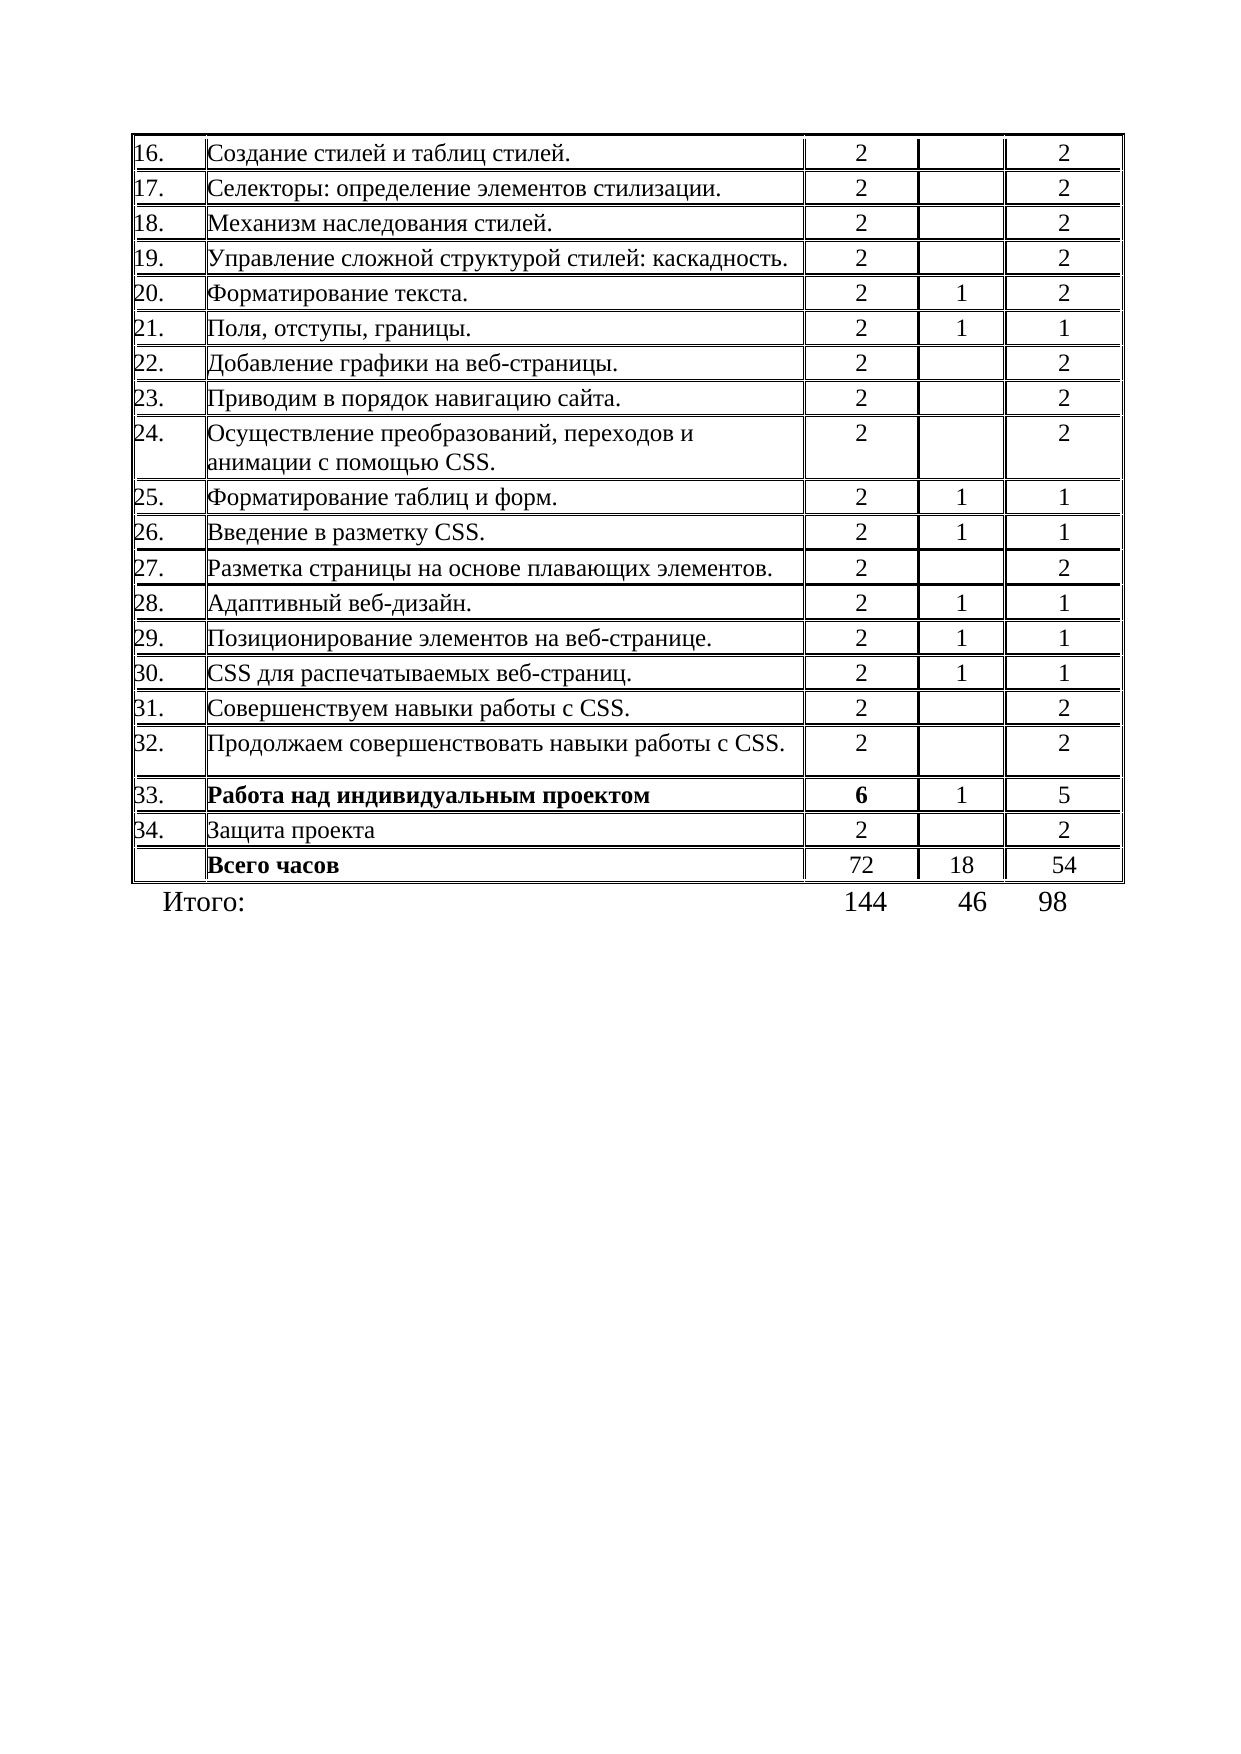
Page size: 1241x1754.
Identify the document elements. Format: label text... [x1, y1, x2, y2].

table_cell Позиционирование элементов на веб-странице. [208, 622, 803, 653]
table_cell 5 [1007, 775, 1122, 810]
table_cell [920, 207, 1003, 238]
table_cell 2 [1007, 344, 1122, 379]
table_cell [920, 382, 1003, 414]
table_cell [920, 692, 1003, 723]
table_cell 1 [1007, 653, 1122, 688]
table_cell Управление сложной структурой стилей: каскадность. [208, 242, 803, 273]
table_cell 17. [135, 168, 205, 203]
table_cell 1 [920, 277, 1003, 308]
table_cell 72 [805, 849, 918, 881]
table_cell Механизм наследования стилей. [208, 207, 803, 238]
table_cell 2 [806, 172, 917, 203]
table_cell Поля, отступы, границы. [208, 312, 803, 343]
table_cell 2 [1005, 379, 1123, 414]
table_cell 28. [133, 583, 205, 618]
table_cell 2 [806, 481, 917, 513]
table_cell 34. [135, 810, 205, 845]
table_cell 33. [135, 775, 205, 810]
table_cell [920, 551, 1003, 583]
table_cell 24. [133, 414, 207, 478]
table_cell 2 [806, 727, 917, 775]
table_cell [920, 814, 1003, 845]
table_cell [920, 242, 1003, 273]
table_cell 31. [135, 688, 205, 723]
table_cell 2 [1007, 723, 1122, 775]
table_cell Форматирование текста. [208, 277, 803, 308]
table_cell [920, 417, 1003, 478]
table_cell Создание стилей и таблиц стилей. [207, 136, 805, 168]
table_cell [920, 347, 1003, 379]
table_cell 2 [1007, 238, 1122, 273]
table_cell 2 [806, 312, 917, 343]
table_cell 2 [806, 692, 917, 723]
table_cell 1 [920, 657, 1003, 688]
table_cell 27. [133, 548, 205, 583]
table_cell 22. [135, 344, 205, 379]
table_cell 54 [1005, 845, 1122, 881]
table_cell 25. [133, 478, 207, 513]
table_cell 26. [133, 513, 207, 548]
table_cell 2 [806, 516, 917, 548]
table_cell Приводим в порядок навигацию сайта. [208, 382, 803, 414]
table_cell 1 [920, 622, 1003, 653]
table_cell 2 [806, 814, 917, 845]
table_cell 19. [135, 238, 205, 273]
table_cell 2 [1005, 136, 1122, 168]
table_cell 2 [1007, 548, 1123, 583]
table_cell 1 [920, 586, 1003, 618]
table_cell Селекторы: определение элементов стилизации. [208, 172, 803, 203]
table_cell 1 [920, 516, 1003, 548]
table_cell Продолжаем совершенствовать навыки работы с CSS. [208, 727, 803, 775]
text Итого: 144 46 98 [133, 884, 1118, 917]
table_cell 1 [1007, 618, 1122, 653]
table_cell 32. [135, 723, 205, 775]
table_cell 2 [805, 136, 918, 168]
table_cell [920, 172, 1003, 203]
table_cell [920, 727, 1003, 775]
table_cell 2 [806, 417, 917, 478]
table_cell 2 [1005, 414, 1123, 478]
table_cell [918, 135, 1005, 168]
table_cell 2 [806, 207, 917, 238]
table_cell 1 [1007, 309, 1122, 343]
table_cell 1 [920, 312, 1003, 343]
table_cell Разметка страницы на основе плавающих элементов. [208, 551, 803, 583]
table_cell 20. [135, 273, 205, 308]
table_cell 1 [1005, 513, 1123, 548]
table_cell 6 [806, 779, 917, 810]
table_cell 29. [135, 618, 205, 653]
table_cell 2 [1007, 203, 1122, 238]
table_cell Защита проекта [208, 814, 803, 845]
table_cell 2 [1007, 273, 1122, 308]
table_cell 18 [918, 845, 1005, 881]
table_cell Адаптивный веб-дизайн. [208, 586, 803, 618]
table_cell 2 [806, 586, 917, 618]
table_cell 30. [135, 653, 205, 688]
table_cell 2 [806, 347, 917, 379]
table_cell Добавление графики на веб-страницы. [208, 347, 803, 379]
table_cell 2 [806, 622, 917, 653]
table_cell 1 [920, 779, 1003, 810]
table_cell 1 [920, 481, 1003, 513]
table_cell 2 [806, 242, 917, 273]
table_cell [135, 845, 207, 881]
table_cell Работа над индивидуальным проектом [208, 779, 803, 810]
table_cell Осуществление преобразований, переходов и анимации с помощью CSS. [208, 417, 803, 478]
table_cell 16. [135, 136, 207, 168]
table_cell 2 [806, 551, 917, 583]
table_cell 1 [1005, 478, 1123, 513]
table_cell 2 [1007, 168, 1122, 203]
table_cell 2 [1007, 810, 1122, 845]
table_cell Совершенствуем навыки работы с CSS. [208, 692, 803, 723]
table_cell 21. [135, 309, 205, 343]
table_cell 2 [806, 657, 917, 688]
table_cell 18. [135, 203, 205, 238]
table_cell CSS для распечатываемых веб-страниц. [208, 657, 803, 688]
table_cell Всего часов [207, 849, 805, 881]
table_cell 2 [1007, 688, 1122, 723]
table_cell Форматирование таблиц и форм. [208, 481, 803, 513]
table_cell 1 [1007, 583, 1123, 618]
table_cell 2 [806, 277, 917, 308]
table_cell 2 [806, 382, 917, 414]
table_cell Введение в разметку CSS. [208, 516, 803, 548]
table_cell 23. [133, 379, 207, 414]
